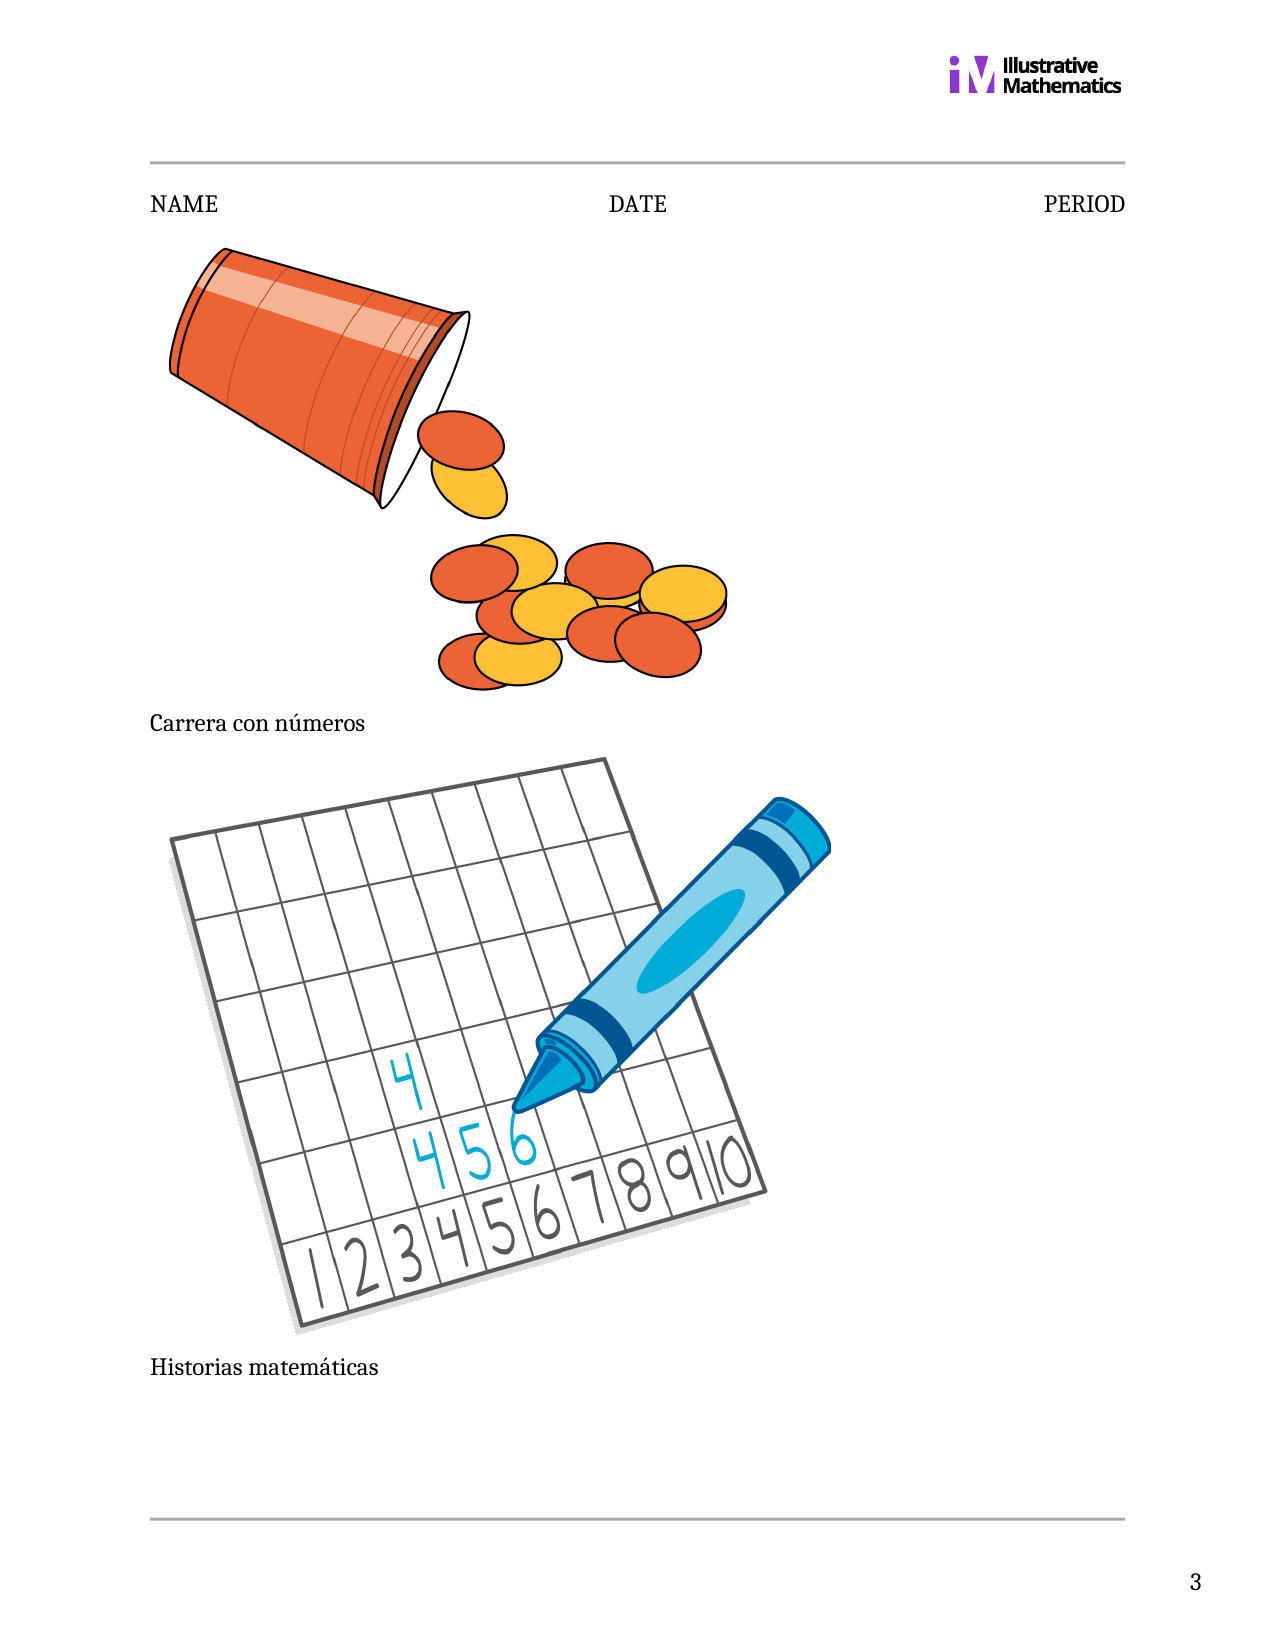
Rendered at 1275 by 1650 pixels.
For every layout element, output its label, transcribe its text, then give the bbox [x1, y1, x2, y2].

text Carrera con números [150, 709, 1125, 738]
picture [168, 756, 832, 1335]
text Historias matemáticas [150, 1353, 1125, 1382]
picture [168, 247, 728, 691]
picture [949, 55, 1121, 93]
